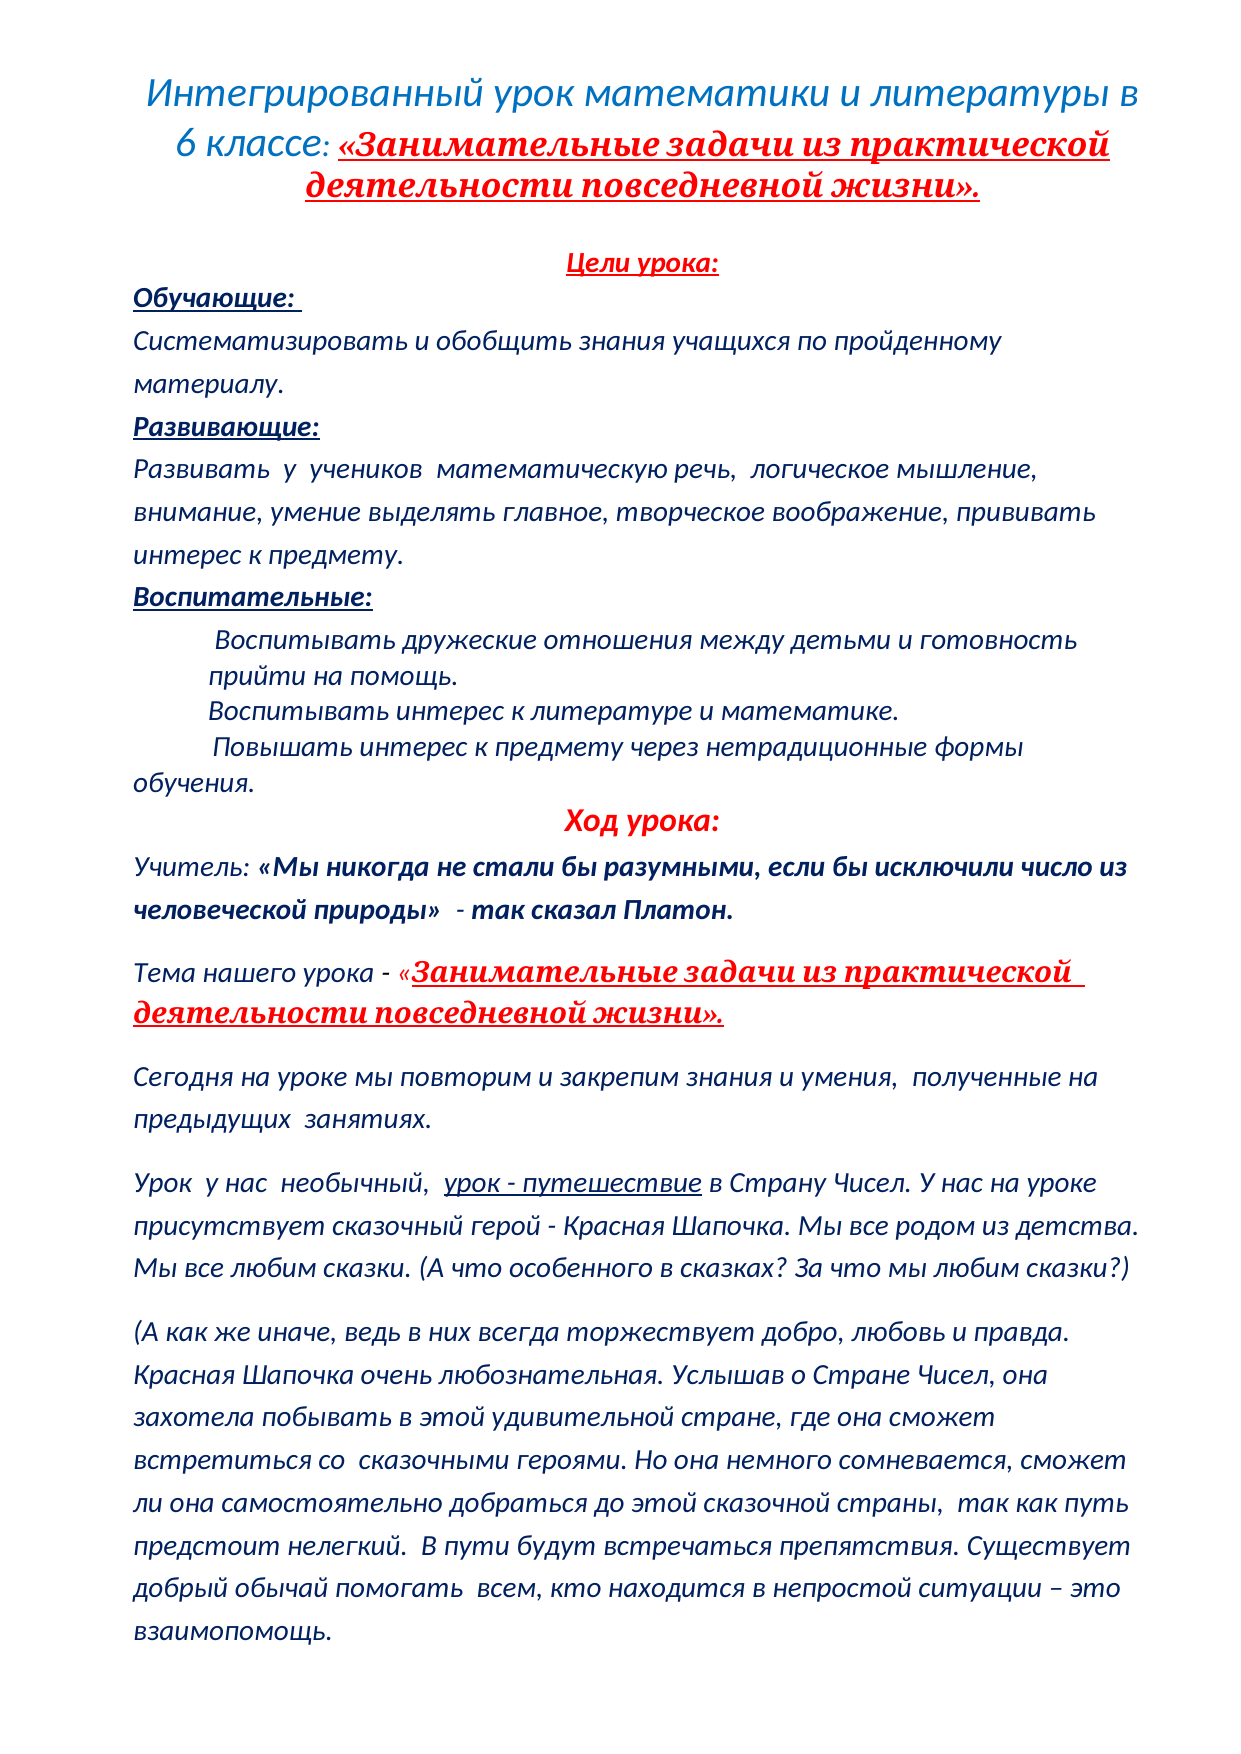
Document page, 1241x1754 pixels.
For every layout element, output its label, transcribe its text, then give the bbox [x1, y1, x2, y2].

text Сегодня на уроке мы повторим и закрепим знания и умения, полученные на предыдущих занятиях. [133, 1058, 1152, 1136]
text Ход урока: [133, 799, 1152, 840]
text Развивать у учеников математическую речь, логическое мышление, внимание, умение выделять главное, творческое воображение, прививать интерес к предмету. [133, 450, 1152, 571]
text Интегрированный урок математики и литературы в 6 классе: «Занимательные задачи из практической деятельности повседневной жизни». [133, 66, 1152, 206]
text Систематизировать и обобщить знания учащихся по пройденному материалу. [133, 322, 1152, 401]
text Развивающие: [133, 408, 1152, 443]
text Повышать интерес к предмету через нетрадиционные формы обучения. [133, 728, 1152, 799]
text Воспитательные: [133, 578, 1152, 614]
text (А как же иначе, ведь в них всегда торжествует добро, любовь и правда. Красная Шапочка очень любознательная. Услышав о Стране Чисел, она захотела побывать в этой удивительной стране, где она сможет встретиться со сказочными героями. Но она немного сомневается, сможет ли она самостоятельно добраться до этой сказочной страны, так как путь предстоит нелегкий. В пути будут встречаться препятствия. Существует добрый обычай помогать всем, кто находится в непростой ситуации – это взаимопомощь. [133, 1313, 1152, 1648]
text Урок у нас необычный, урок - путешествие в Страну Чисел. У нас на уроке присутствует сказочный герой - Красная Шапочка. Мы все родом из детства. Мы все любим сказки. (А что особенного в сказках? За что мы любим сказки?) [133, 1164, 1152, 1285]
text Воспитывать интерес к литературе и математике. [208, 692, 1152, 728]
text Тема нашего урока - «Занимательные задачи из практической деятельности повседневной жизни». [133, 954, 1152, 1030]
text Воспитывать дружеские отношения между детьми и готовность прийти на помощь. [208, 621, 1152, 692]
text Учитель: «Мы никогда не стали бы разумными, если бы исключили число из человеческой природы» - так сказал Платон. [133, 848, 1152, 927]
text Цели урока: [133, 244, 1152, 279]
text Обучающие: [133, 279, 1152, 315]
